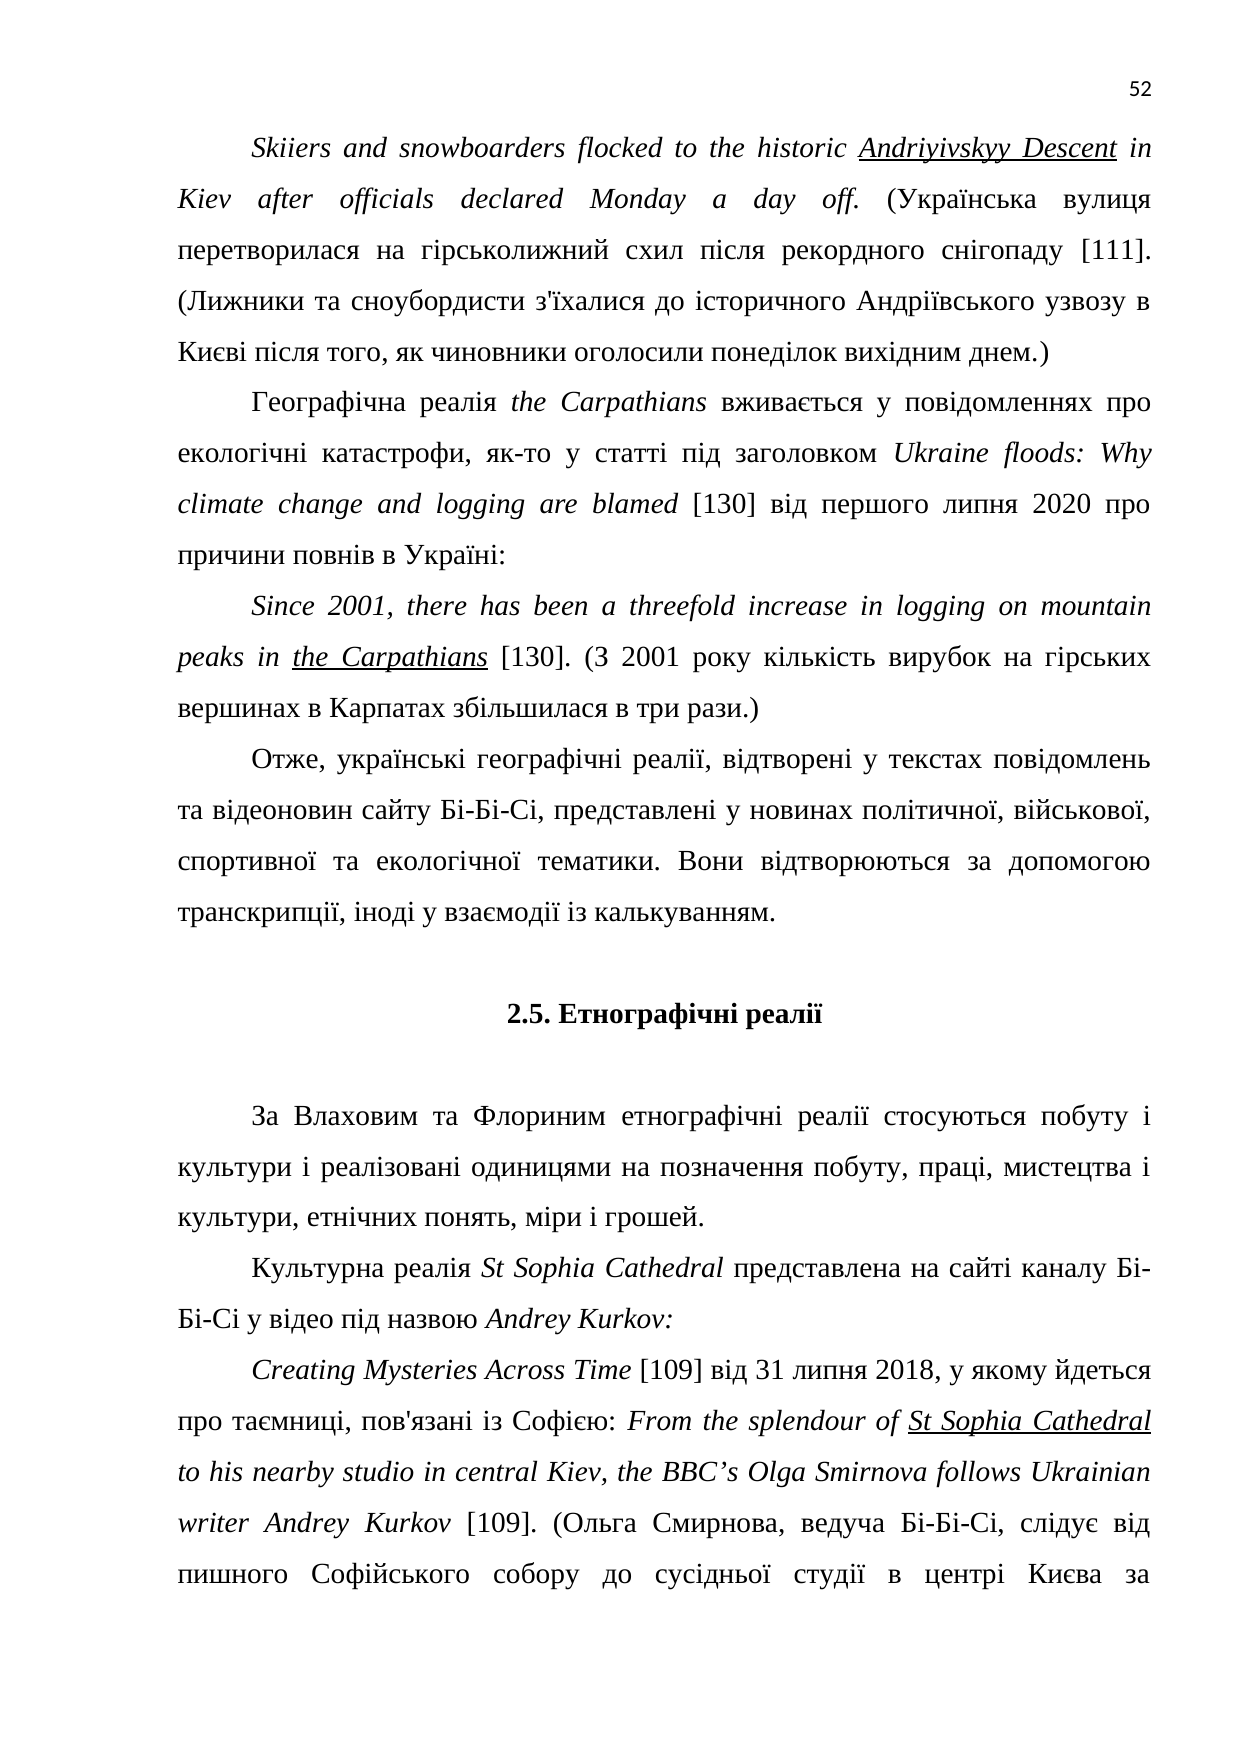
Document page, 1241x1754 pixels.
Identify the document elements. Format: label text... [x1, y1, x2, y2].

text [177, 1352, 1152, 1590]
text Культурна реалія St Sophia Cathedral представлена на сайті каналу Бі-Бі-Сі у відео під назвою Andrey Kurkov: [177, 1251, 1152, 1335]
text Since 2001, there has been a threefold increase in logging on mountain peaks in the Carpathians [130]. (З 2001 року кількість вирубок на гірських вершинах в Карпатах збільшилася в три рази.) [177, 588, 1152, 724]
text Географічна реалія the Carpathians вживається у повідомленнях про екологічні катастрофи, як-то у статті під заголовком Ukraine floods: Why climate change and logging are blamed [130] від першого липня 2020 про причини повнів в Україні: [177, 384, 1152, 571]
text За Влаховим та Флориним етнографічні реалії стосуються побуту і культури і реалізовані одиницями на позначення побуту, праці, мистецтва і культури, етнічних понять, міри і грошей. [177, 1098, 1152, 1233]
text Skiiers and snowboarders flocked to the historic Andriyivskyy Descent in Kiev after officials declared Monday a day off. (Українська вулиця перетворилася на гірськолижний схил після рекордного снігопаду [111]. (Лижники та сноубордисти з'їхалися до історичного Андріївського узвозу в Києві після того, як чиновники оголосили понеділок вихідним днем.) [177, 130, 1152, 367]
text 2.5. Етнографічні реалії [177, 996, 1152, 1029]
text Отже, українські географічні реалії, відтворені у текстах повідомлень та відеоновин сайту Бі-Бі-Сі, представлені у новинах політичної, військової, спортивної та екологічної тематики. Вони відтворюються за допомогою транскрипції, іноді у взаємодії із калькуванням. [177, 741, 1152, 927]
